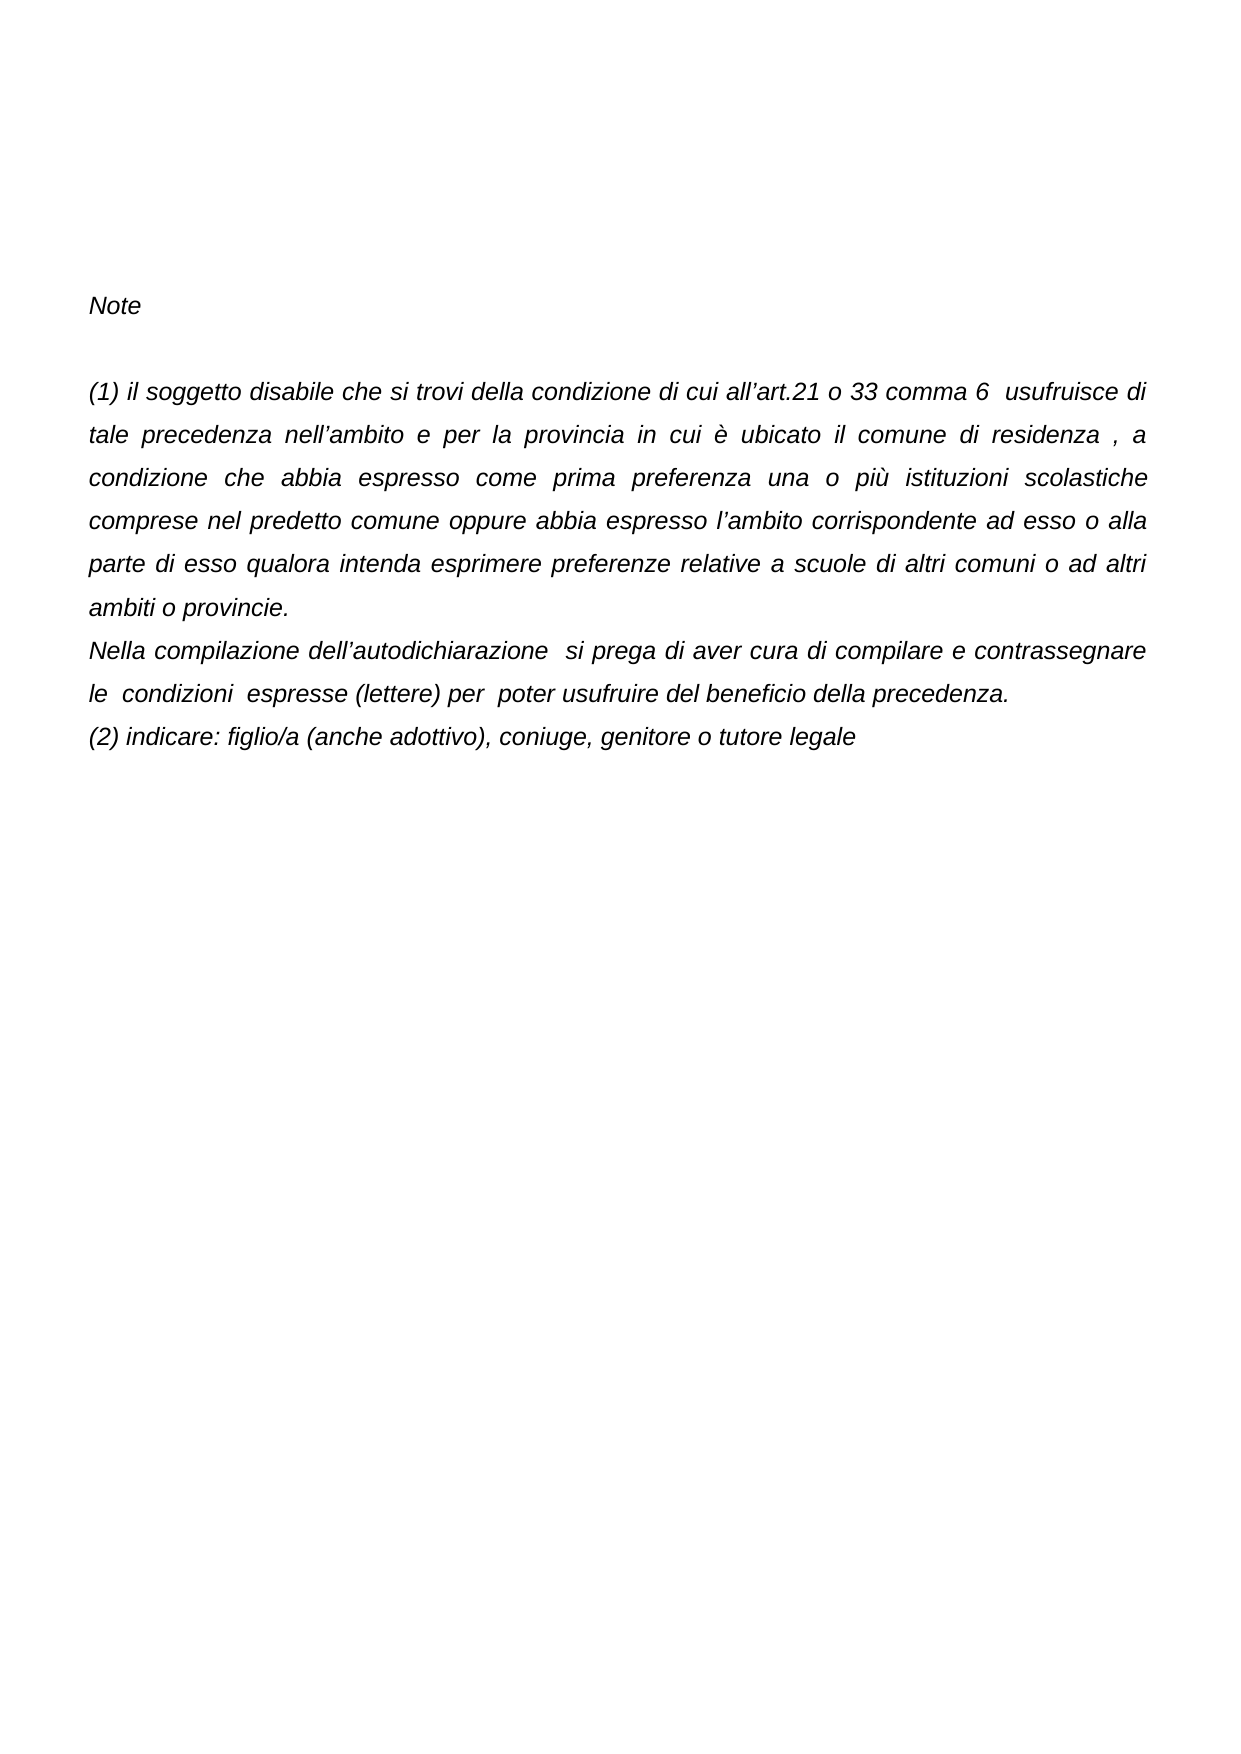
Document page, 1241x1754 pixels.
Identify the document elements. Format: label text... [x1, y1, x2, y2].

text Note [88, 291, 1152, 319]
text Nella compilazione dell’autodichiarazione si prega di aver cura di compilare e contrassegnare le condizioni espresse (lettere) per poter usufruire del beneficio della precedenza. [88, 636, 1152, 707]
text (2) indicare: figlio/a (anche adottivo), coniuge, genitore o tutore legale [88, 722, 1152, 751]
text (1) il soggetto disabile che si trovi della condizione di cui all’art.21 o 33 comma 6 usufruisce di tale precedenza nell’ambito e per la provincia in cui è ubicato il comune di residenza , a condizione che abbia espresso come prima preferenza una o più istituzioni scolastiche comprese nel predetto comune oppure abbia espresso l’ambito corrispondente ad esso o alla parte di esso qualora intenda esprimere preferenze relative a scuole di altri comuni o ad altri ambiti o provincie. [88, 377, 1152, 621]
